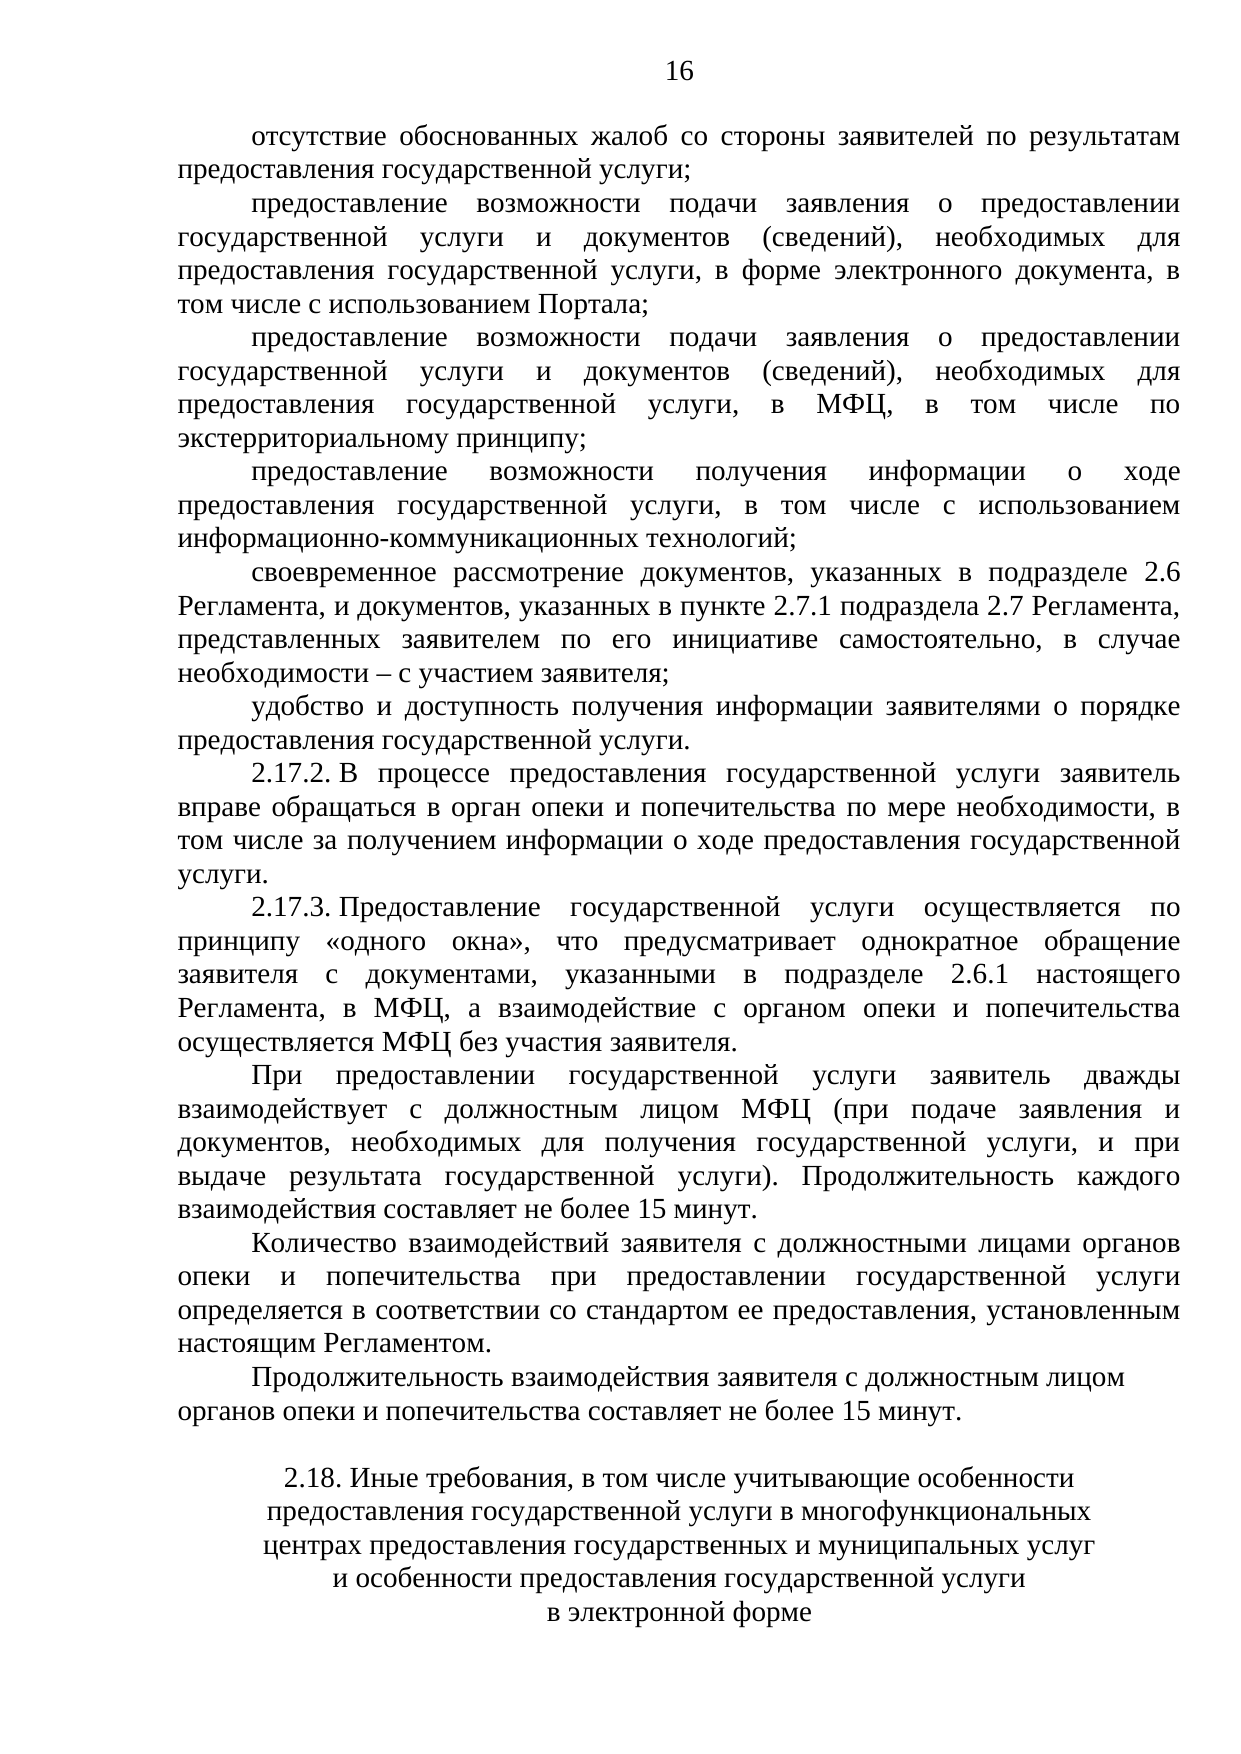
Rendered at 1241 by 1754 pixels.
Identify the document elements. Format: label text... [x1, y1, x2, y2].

text в электронной форме [177, 1594, 1181, 1627]
text предоставление возможности подачи заявления о предоставлении государственной услуги и документов (сведений), необходимых для предоставления государственной услуги, в МФЦ, в том числе по экстерриториальному принципу; [177, 319, 1181, 453]
text 2.17.2. В процессе предоставления государственной услуги заявитель вправе обращаться в орган опеки и попечительства по мере необходимости, в том числе за получением информации о ходе предоставления государственной услуги. [177, 755, 1181, 889]
text 2.18. Иные требования, в том числе учитывающие особенности [177, 1460, 1181, 1493]
text предоставление возможности получения информации о ходе предоставления государственной услуги, в том числе с использованием информационно-коммуникационных технологий; [177, 453, 1181, 554]
text центрах предоставления государственных и муниципальных услуг [177, 1527, 1181, 1560]
text Продолжительность взаимодействия заявителя с должностным лицом органов опеки и попечительства составляет не более 15 минут. [177, 1359, 1181, 1426]
text удобство и доступность получения информации заявителями о порядке предоставления государственной услуги. [177, 688, 1181, 755]
text При предоставлении государственной услуги заявитель дважды взаимодействует с должностным лицом МФЦ (при подаче заявления и документов, необходимых для получения государственной услуги, и при выдаче результата государственной услуги). Продолжительность каждого взаимодействия составляет не более 15 минут. [177, 1057, 1181, 1225]
text и особенности предоставления государственной услуги [177, 1560, 1181, 1594]
text своевременное рассмотрение документов, указанных в подразделе 2.6 Регламента, и документов, указанных в пункте 2.7.1 подраздела 2.7 Регламента, представленных заявителем по его инициативе самостоятельно, в случае необходимости – с участием заявителя; [177, 554, 1181, 688]
text отсутствие обоснованных жалоб со стороны заявителей по результатам предоставления государственной услуги; [177, 118, 1181, 185]
text предоставление возможности подачи заявления о предоставлении государственной услуги и документов (сведений), необходимых для предоставления государственной услуги, в форме электронного документа, в том числе с использованием Портала; [177, 185, 1181, 319]
text предоставления государственной услуги в многофункциональных [177, 1493, 1181, 1527]
text Количество взаимодействий заявителя с должностными лицами органов опеки и попечительства при предоставлении государственной услуги определяется в соответствии со стандартом ее предоставления, установленным настоящим Регламентом. [177, 1225, 1181, 1359]
text 2.17.3. Предоставление государственной услуги осуществляется по принципу «одного окна», что предусматривает однократное обращение заявителя с документами, указанными в подразделе 2.6.1 настоящего Регламента, в МФЦ, а взаимодействие с органом опеки и попечительства осуществляется МФЦ без участия заявителя. [177, 889, 1181, 1057]
